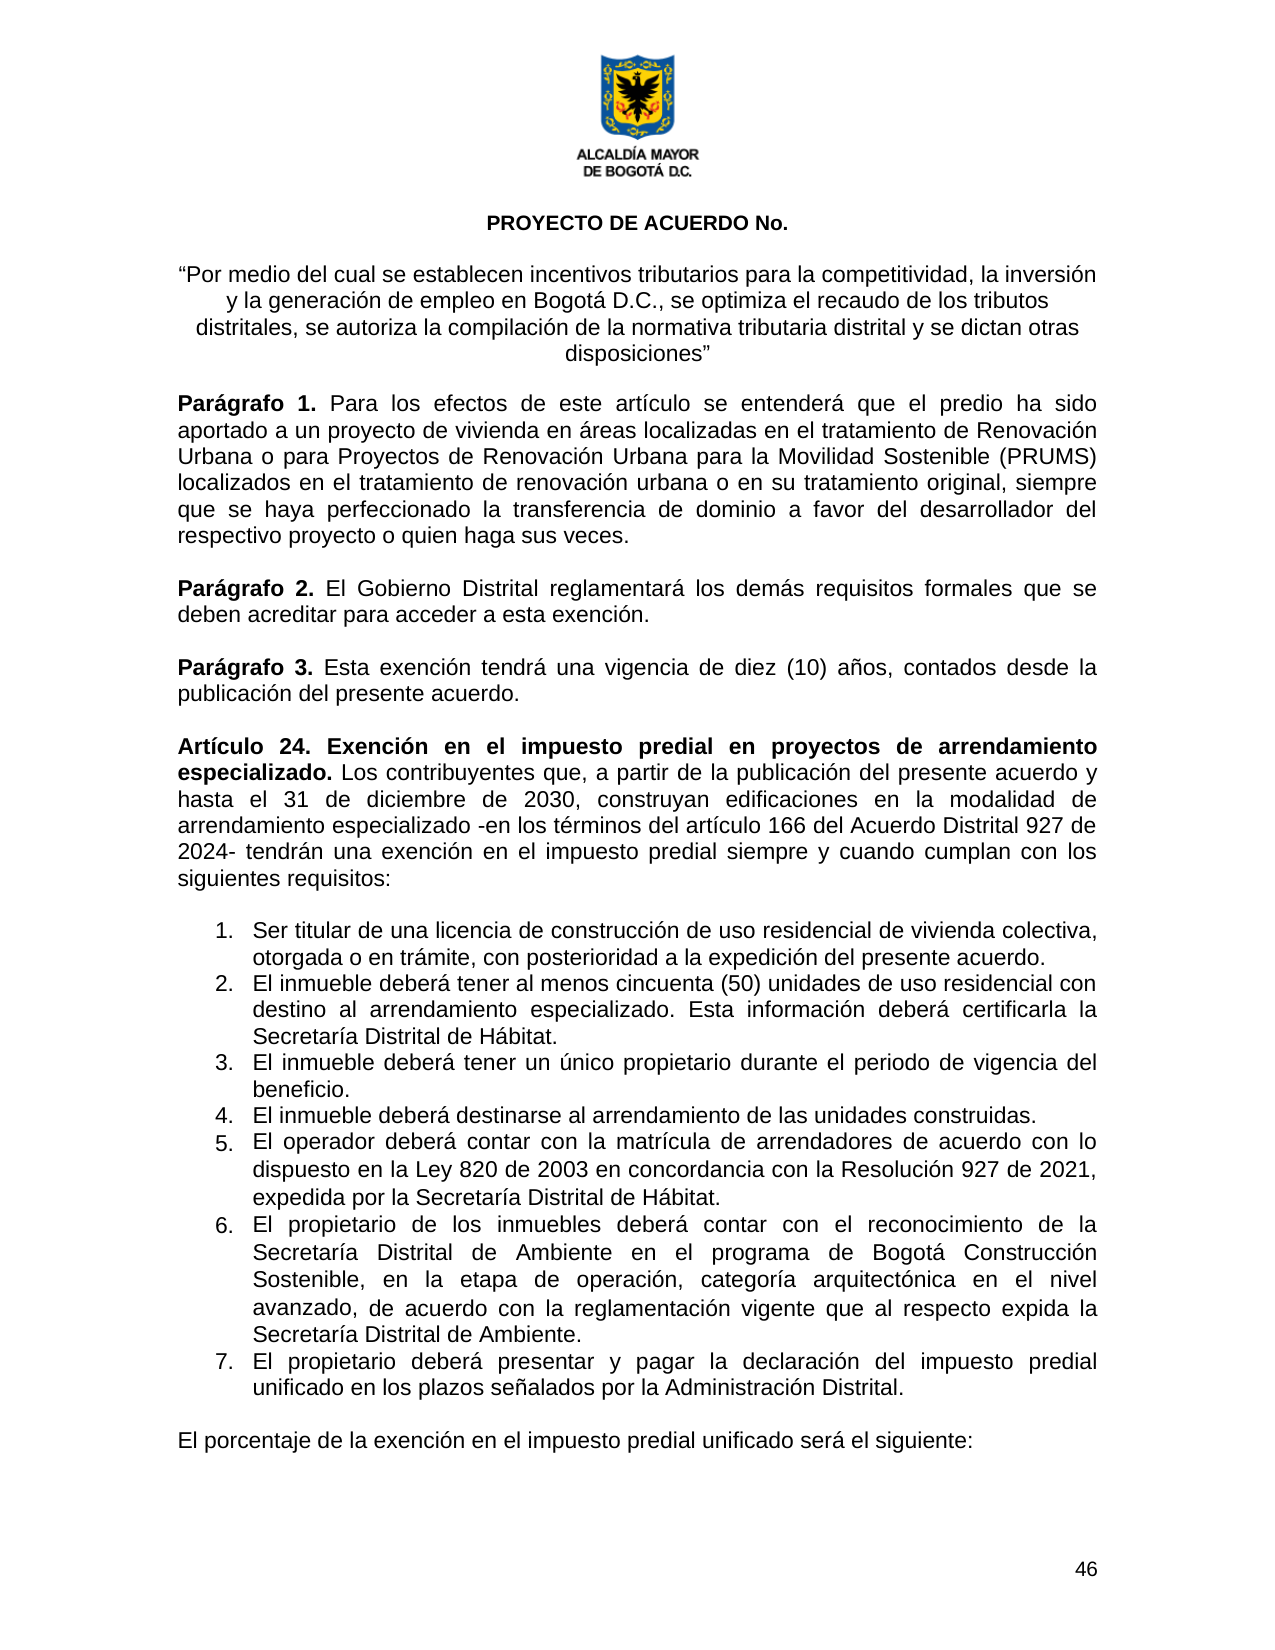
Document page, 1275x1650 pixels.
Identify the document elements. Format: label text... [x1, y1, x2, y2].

list El propietario deberá presentar y pagar la declaración del impuesto predial unificado en los plazos señalados por la Administración Distrital. [215, 1348, 1098, 1401]
list El inmueble deberá tener un único propietario durante el periodo de vigencia del beneficio. [215, 1049, 1098, 1102]
list El inmueble deberá tener al menos cincuenta (50) unidades de uso residencial con destino al arrendamiento especializado. Esta información deberá certificarla la Secretaría Distrital de Hábitat. [215, 970, 1098, 1049]
list El propietario de los inmuebles deberá contar con el reconocimiento de la Secretaría Distrital de Ambiente en el programa de Bogotá Construcción Sostenible, en la etapa de operación, categoría arquitectónica en el nivel avanzado, de acuerdo con la reglamentación vigente que al respecto expida la Secretaría Distrital de Ambiente. [215, 1211, 1098, 1348]
list El inmueble deberá destinarse al arrendamiento de las unidades construidas. [215, 1102, 1098, 1128]
picture [568, 44, 708, 187]
list Ser titular de una licencia de construcción de uso residencial de vivienda colectiva, otorgada o en trámite, con posterioridad a la expedición del presente acuerdo. [215, 917, 1098, 970]
text Parágrafo 2. El Gobierno Distrital reglamentará los demás requisitos formales que se deben acreditar para acceder a esta exención. [177, 575, 1098, 627]
text Parágrafo 3. Esta exención tendrá una vigencia de diez (10) años, contados desde la publicación del presente acuerdo. [177, 654, 1098, 707]
text Parágrafo 1. Para los efectos de este artículo se entenderá que el predio ha sido aportado a un proyecto de vivienda en áreas localizadas en el tratamiento de Renovación Urbana o para Proyectos de Renovación Urbana para la Movilidad Sostenible (PRUMS) localizados en el tratamiento de renovación urbana o en su tratamiento original, siempre que se haya perfeccionado la transferencia de dominio a favor del desarrollador del respectivo proyecto o quien haga sus veces. [177, 390, 1098, 548]
text Artículo 24. Exención en el impuesto predial en proyectos de arrendamiento especializado. Los contribuyentes que, a partir de la publicación del presente acuerdo y hasta el 31 de diciembre de 2030, construyan edificaciones en la modalidad de arrendamiento especializado -en los términos del artículo 166 del Acuerdo Distrital 927 de 2024- tendrán una exención en el impuesto predial siempre y cuando cumplan con los siguientes requisitos: [177, 733, 1098, 891]
list El operador deberá contar con la matrícula de arrendadores de acuerdo con lo dispuesto en la Ley 820 de 2003 en concordancia con la Resolución 927 de 2021, expedida por la Secretaría Distrital de Hábitat. [215, 1128, 1098, 1211]
text El porcentaje de la exención en el impuesto predial unificado será el siguiente: [177, 1427, 1098, 1453]
